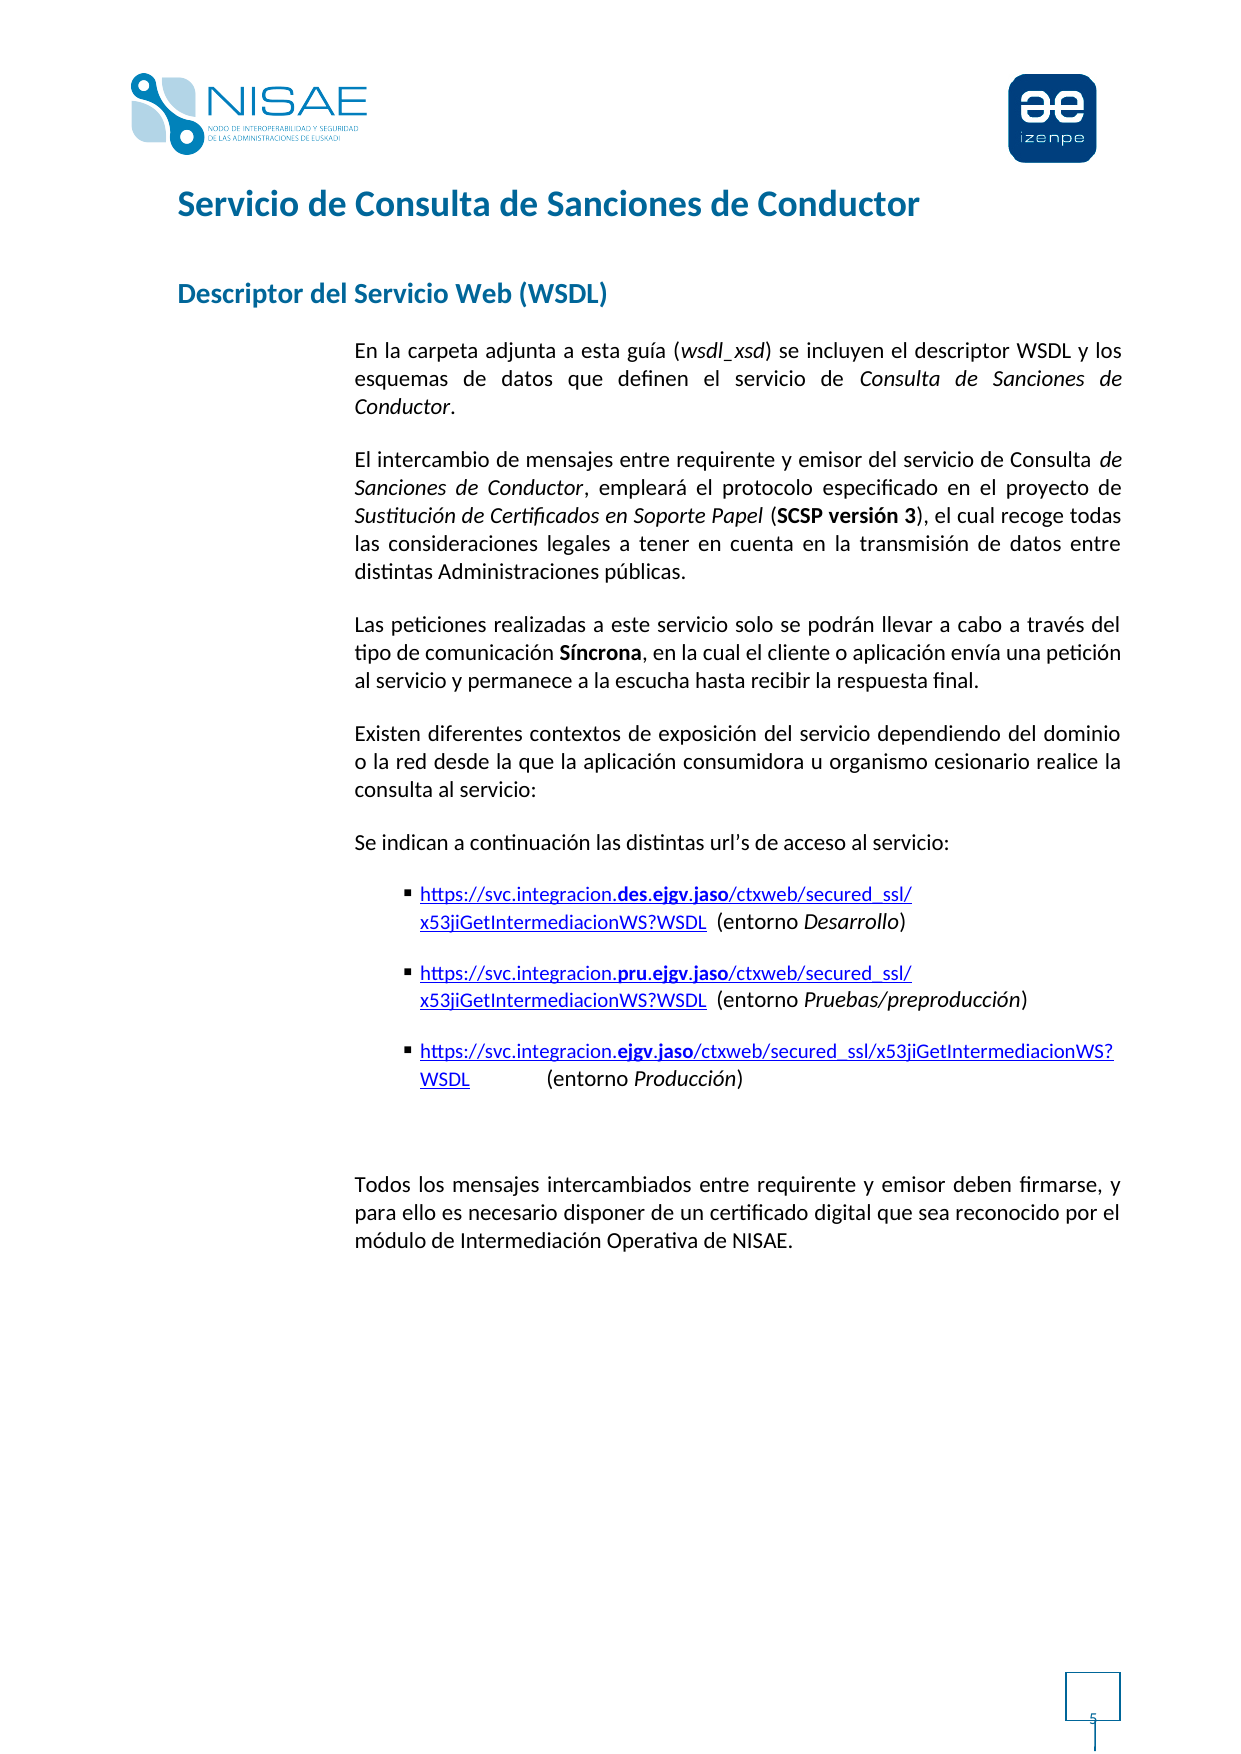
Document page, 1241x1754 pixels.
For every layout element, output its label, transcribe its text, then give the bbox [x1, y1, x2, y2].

list https://svc.integracion.pru.ejgv.jaso/ctxweb/secured_ssl/x53jiGetIntermediacionWS?WSDL (entorno Pruebas/preproducción) [402, 960, 1122, 1013]
text Las peticiones realizadas a este servicio solo se podrán llevar a cabo a través del tipo de comunicación Síncrona, en la cual el cliente o aplicación envía una petición al servicio y permanece a la escucha hasta recibir la respuesta final. [354, 610, 1122, 694]
text Existen diferentes contextos de exposición del servicio dependiendo del dominio o la red desde la que la aplicación consumidora u organismo cesionario realice la consulta al servicio: [354, 719, 1122, 803]
picture [181, 131, 193, 143]
picture [139, 81, 148, 90]
text En la carpeta adjunta a esta guía (wsdl_xsd) se incluyen el descriptor WSDL y los esquemas de datos que definen el servicio de Consulta de Sanciones de Conductor. [354, 336, 1122, 420]
list https://svc.integracion.ejgv.jaso/ctxweb/secured_ssl/x53jiGetIntermediacionWS?WSDL (entorno Producción) [402, 1038, 1122, 1092]
picture [149, 73, 386, 155]
text Descriptor del Servicio Web (WSDL) [177, 276, 1122, 311]
text Se indican a continuación las distintas url’s de acceso al servicio: [354, 828, 1122, 856]
picture [1007, 74, 1097, 163]
text Servicio de Consulta de Sanciones de Conductor [177, 180, 1122, 226]
picture [118, 73, 180, 155]
text Todos los mensajes intercambiados entre requirente y emisor deben firmarse, y para ello es necesario disponer de un certificado digital que sea reconocido por el módulo de Intermediación Operativa de NISAE. [354, 1170, 1122, 1254]
text El intercambio de mensajes entre requirente y emisor del servicio de Consulta de Sanciones de Conductor, empleará el protocolo especificado en el proyecto de Sustitución de Certificados en Soporte Papel (SCSP versión 3), el cual recoge todas las consideraciones legales a tener en cuenta en la transmisión de datos entre distintas Administraciones públicas. [354, 445, 1122, 585]
list https://svc.integracion.des.ejgv.jaso/ctxweb/secured_ssl/x53jiGetIntermediacionWS?WSDL (entorno Desarrollo) [402, 881, 1122, 935]
